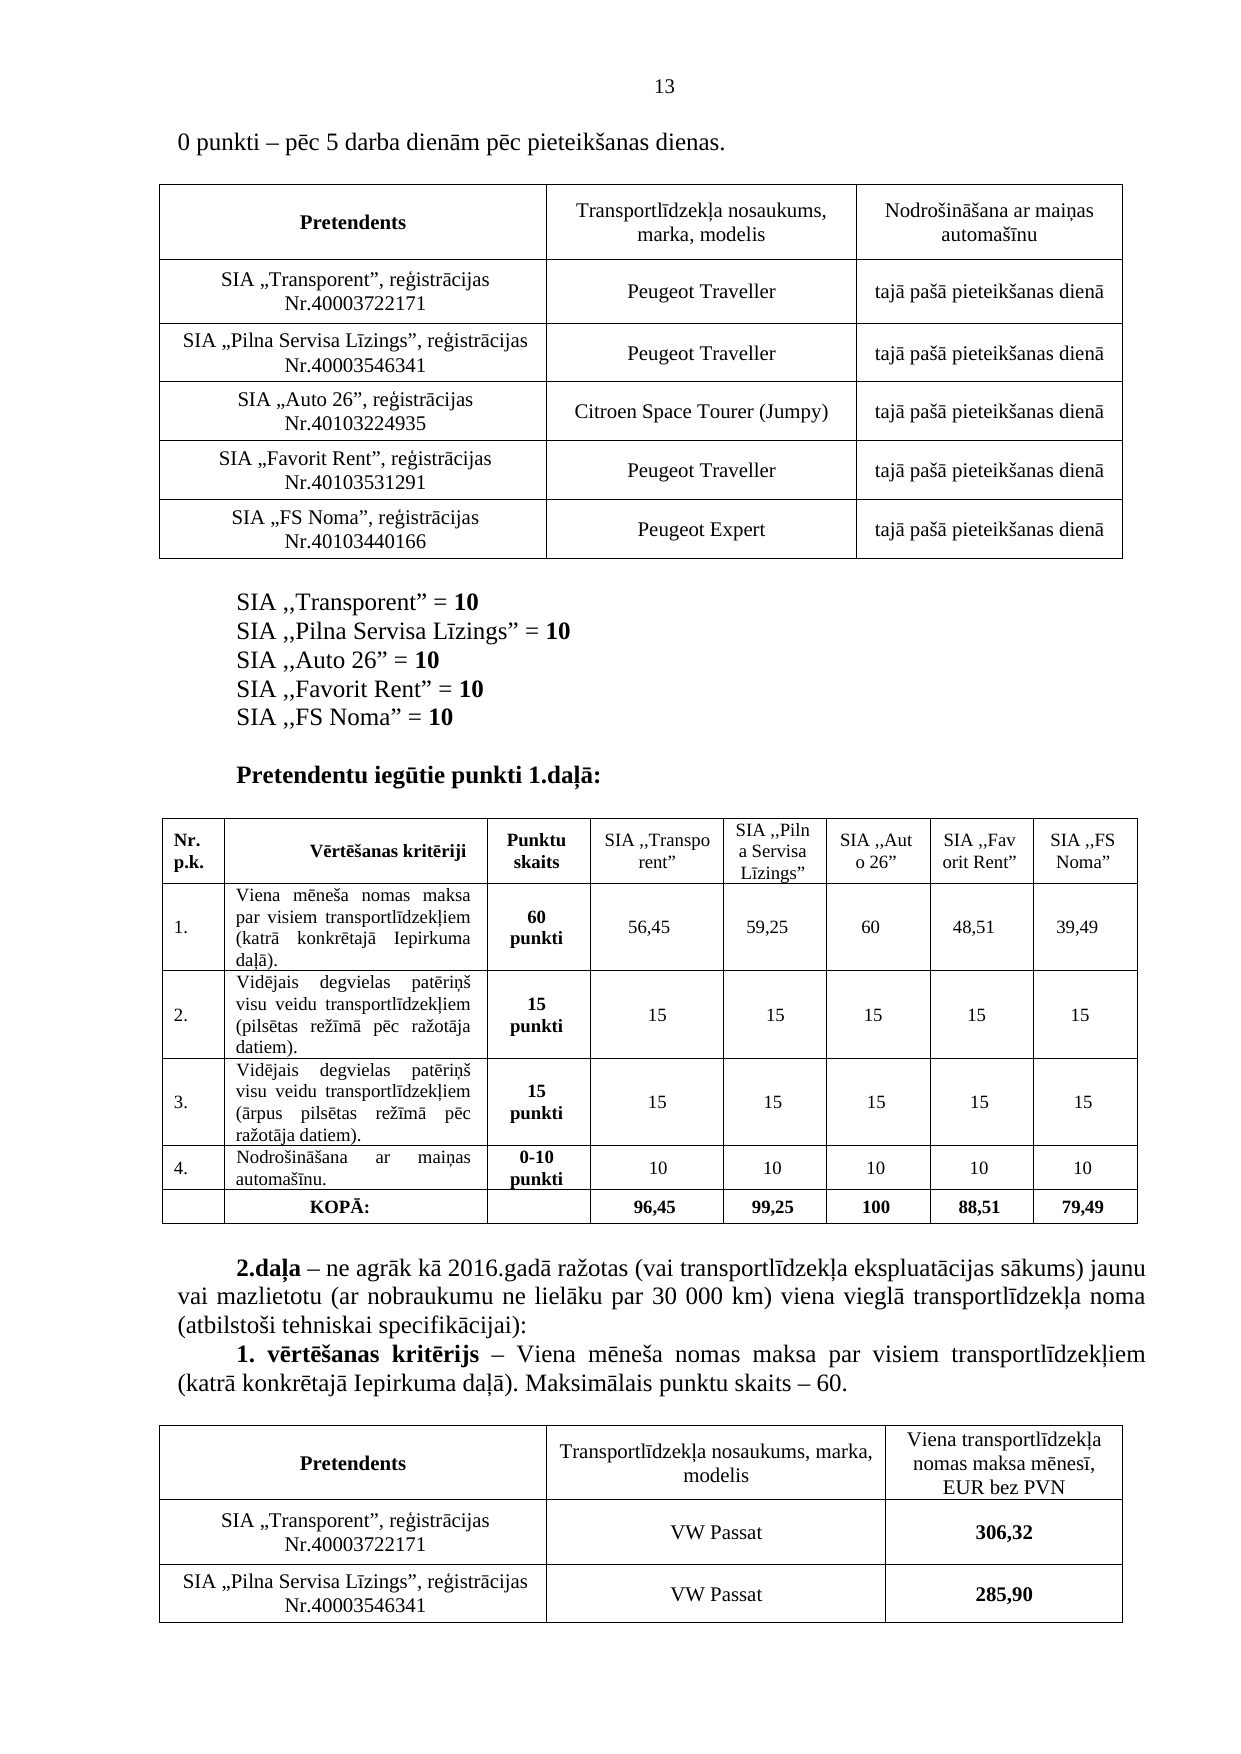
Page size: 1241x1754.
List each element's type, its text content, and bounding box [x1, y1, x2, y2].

table_cell Vidējais degvielas patēriņš visu veidu transportlīdzekļiem (pilsētas režīmā pēc ražotāja datiem). [225, 971, 487, 1058]
table_cell 60 [827, 884, 930, 970]
table_cell KOPĀ: [225, 1190, 487, 1223]
table_cell SIA „Pilna Servisa Līzings”, reģistrācijas Nr.40003546341 [160, 1565, 546, 1622]
table_header SIA ,,Auto 26” [827, 819, 930, 883]
table_cell 4. [163, 1146, 224, 1189]
table_header Transportlīdzekļa nosaukums, marka, modelis [547, 185, 856, 258]
table_cell 15 [931, 971, 1033, 1058]
table_cell SIA „Transporent”, reģistrācijas Nr.40003722171 [160, 260, 546, 323]
table_cell VW Passat [547, 1500, 885, 1564]
table_cell 3. [163, 1059, 224, 1145]
table_cell SIA „Transporent”, reģistrācijas Nr.40003722171 [160, 1500, 546, 1564]
text 2.daļa – ne agrāk kā 2016.gadā ražotas (vai transportlīdzekļa ekspluatācijas sākums) jaunu vai mazlietotu (ar nobraukumu ne lielāku par 30 000 km) viena vieglā transportlīdzekļa noma (atbilstoši tehniskai specifikācijai): [177, 1253, 1146, 1339]
text SIA ,,Pilna Servisa Līzings” = 10 [177, 616, 1152, 645]
table_cell 285,90 [886, 1565, 1122, 1622]
table_cell 39,49 [1034, 884, 1137, 970]
table_cell 15 [1034, 1059, 1137, 1145]
table_header SIA ,,FS Noma” [1034, 819, 1137, 883]
table_cell Citroen Space Tourer (Jumpy) [547, 382, 856, 440]
table_cell 306,32 [886, 1500, 1122, 1564]
table_cell 15 [827, 1059, 930, 1145]
text SIA ,,Transporent” = 10 [177, 587, 1152, 616]
table_cell [163, 1190, 224, 1223]
table_cell 15 [591, 971, 723, 1058]
table_cell 2. [163, 971, 224, 1058]
table_cell Peugeot Traveller [547, 260, 856, 323]
table_cell VW Passat [547, 1565, 885, 1622]
table_cell Viena mēneša nomas maksa par visiem transportlīdzekļiem (katrā konkrētajā Iepirkuma daļā). [225, 884, 487, 970]
table_cell tajā pašā pieteikšanas dienā [857, 500, 1122, 558]
table_cell Peugeot Traveller [547, 441, 856, 499]
table_cell SIA „Favorit Rent”, reģistrācijas Nr.40103531291 [160, 441, 546, 499]
table_header Nodrošināšana ar maiņas automašīnu [857, 185, 1122, 258]
table_header Punktu skaits [488, 819, 590, 883]
table_cell 88,51 [931, 1190, 1033, 1223]
table_cell 48,51 [931, 884, 1033, 970]
table_cell tajā pašā pieteikšanas dienā [857, 382, 1122, 440]
table_header SIA ,,Favorit Rent” [931, 819, 1033, 883]
table_cell tajā pašā pieteikšanas dienā [857, 324, 1122, 381]
table_cell Nodrošināšana ar maiņas automašīnu. [225, 1146, 487, 1189]
text 0 punkti – pēc 5 darba dienām pēc pieteikšanas dienas. [177, 127, 1152, 155]
table_header SIA ,,Pilna Servisa Līzings” [724, 819, 826, 883]
text Pretendentu iegūtie punkti 1.daļā: [177, 760, 1146, 789]
table_cell 15 punkti [488, 971, 590, 1058]
table_cell 10 [827, 1146, 930, 1189]
table_cell 0-10 punkti [488, 1146, 590, 1189]
table_cell 56,45 [591, 884, 723, 970]
table_cell 15 [827, 971, 930, 1058]
table_header Transportlīdzekļa nosaukums, marka, modelis [547, 1426, 885, 1499]
table_cell 10 [931, 1146, 1033, 1189]
table_cell Peugeot Expert [547, 500, 856, 558]
table_cell [488, 1190, 590, 1223]
text SIA ,,Favorit Rent” = 10 [177, 674, 1152, 702]
table_cell 15 [724, 971, 826, 1058]
table_cell tajā pašā pieteikšanas dienā [857, 260, 1122, 323]
table_cell 15 [931, 1059, 1033, 1145]
table_cell 60 punkti [488, 884, 590, 970]
table_cell 15 [1034, 971, 1137, 1058]
table_cell SIA „Pilna Servisa Līzings”, reģistrācijas Nr.40003546341 [160, 324, 546, 381]
table_header Pretendents [160, 1426, 546, 1499]
table_header Pretendents [160, 185, 546, 258]
table_cell 1. [163, 884, 224, 970]
table_cell 99,25 [724, 1190, 826, 1223]
table_cell 15 punkti [488, 1059, 590, 1145]
table_cell 100 [827, 1190, 930, 1223]
table_cell 15 [591, 1059, 723, 1145]
table_header Viena transportlīdzekļa nomas maksa mēnesī, EUR bez PVN [886, 1426, 1122, 1499]
table_cell SIA „FS Noma”, reģistrācijas Nr.40103440166 [160, 500, 546, 558]
text SIA ,,Auto 26” = 10 [177, 645, 1152, 674]
table_cell tajā pašā pieteikšanas dienā [857, 441, 1122, 499]
table_cell 10 [1034, 1146, 1137, 1189]
table_header Nr. p.k. [163, 819, 224, 883]
table_cell 15 [724, 1059, 826, 1145]
table_cell 96,45 [591, 1190, 723, 1223]
text 1. vērtēšanas kritērijs – Viena mēneša nomas maksa par visiem transportlīdzekļiem (katrā konkrētajā Iepirkuma daļā). Maksimālais punktu skaits – 60. [177, 1339, 1146, 1396]
table_cell Vidējais degvielas patēriņš visu veidu transportlīdzekļiem (ārpus pilsētas režīmā pēc ražotāja datiem). [225, 1059, 487, 1145]
table_cell 10 [724, 1146, 826, 1189]
table_cell 10 [591, 1146, 723, 1189]
table_cell Peugeot Traveller [547, 324, 856, 381]
table_header Vērtēšanas kritēriji [225, 819, 487, 883]
text SIA ,,FS Noma” = 10 [177, 702, 1152, 731]
table_cell 59,25 [724, 884, 826, 970]
table_header SIA ,,Transporent” [591, 819, 723, 883]
table_cell SIA „Auto 26”, reģistrācijas Nr.40103224935 [160, 382, 546, 440]
table_cell 79,49 [1034, 1190, 1137, 1223]
